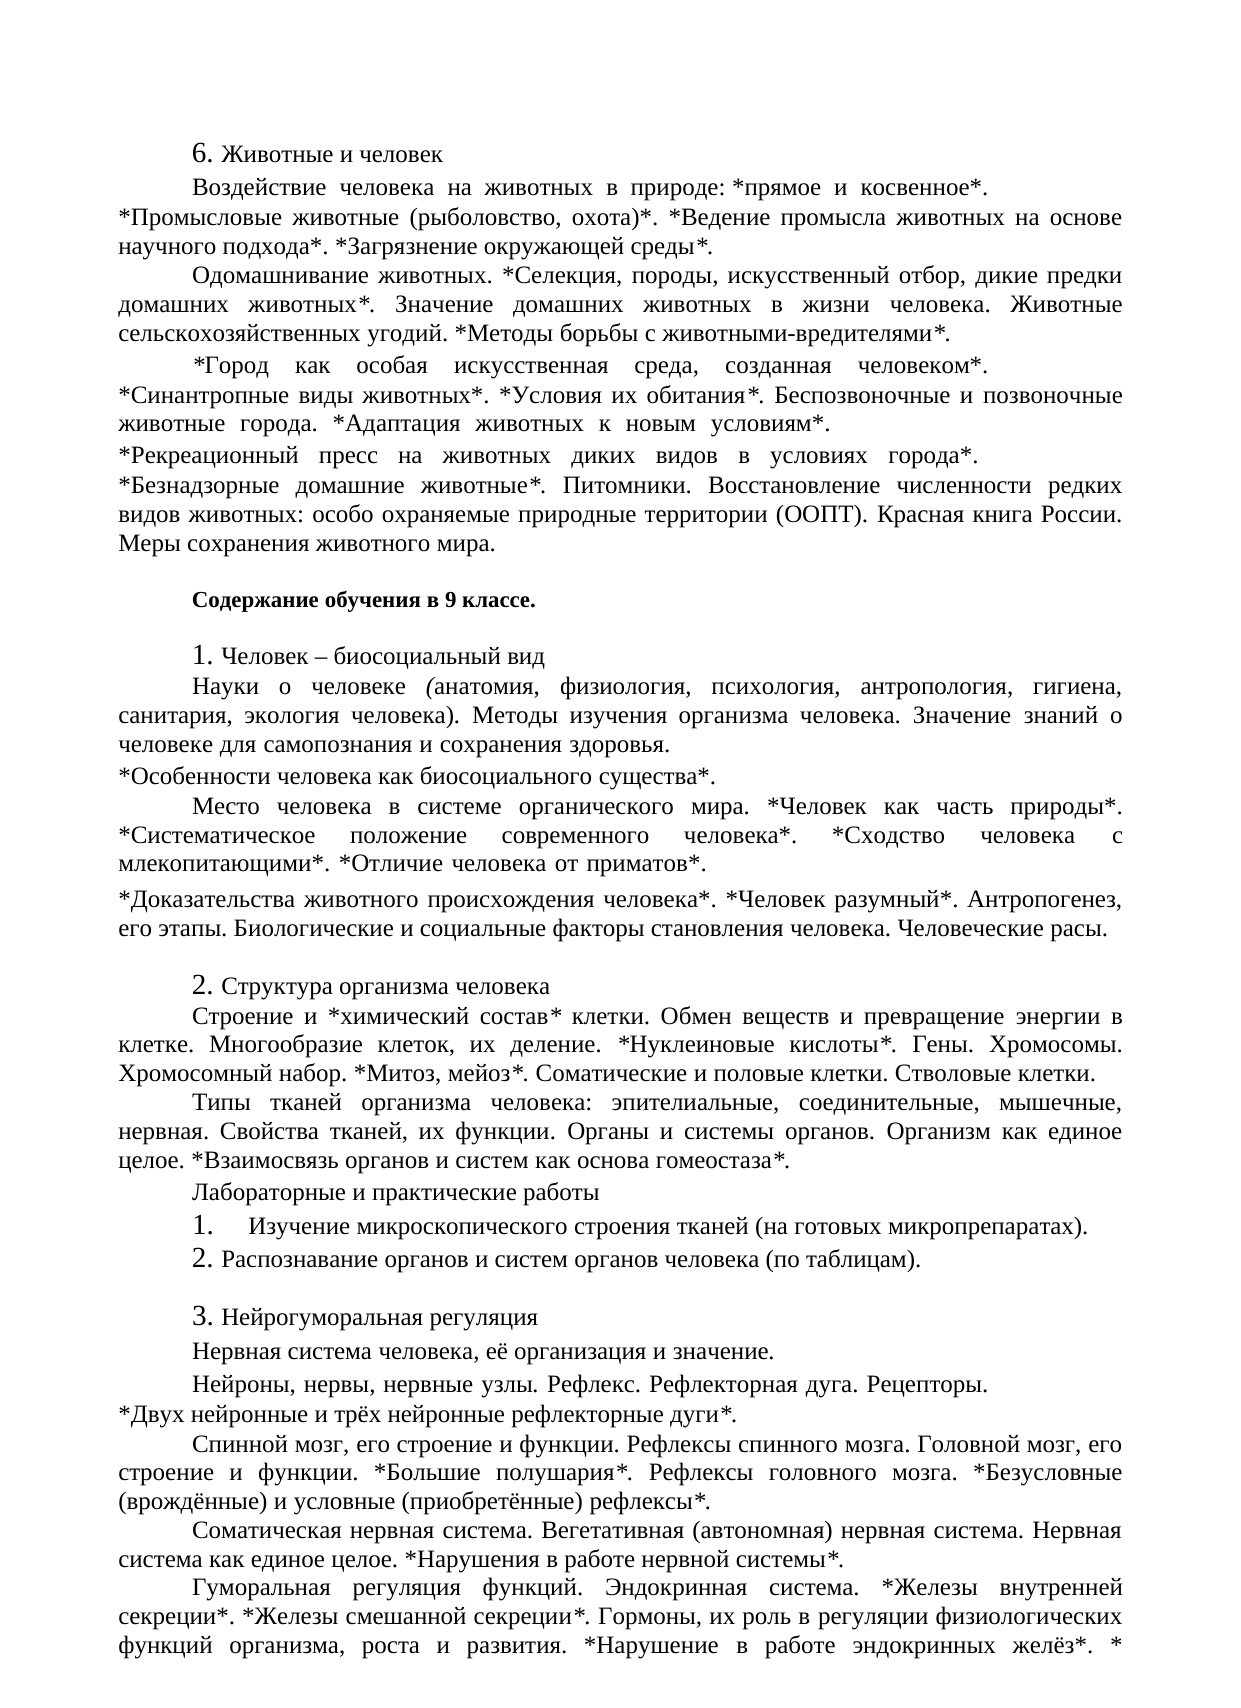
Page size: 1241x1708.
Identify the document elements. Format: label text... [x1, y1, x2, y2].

text Воздействие человека на животных в природе: *прямое и косвенное*. [192, 169, 1165, 202]
text *Город как особая искусственная среда, созданная человеком*. [192, 346, 1165, 380]
text Науки о человеке (анатомия, физиология, психология, антропология, гигиена, санитария, экология человека). Методы изучения организма человека. Значение знаний о человеке для самопознания и сохранения здоровья. [118, 671, 1122, 758]
text Нервная система человека, её организация и значение. [192, 1332, 1165, 1366]
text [118, 1572, 1123, 1659]
text *Доказательства животного происхождения человека*. *Человек разумный*. Антропогенез, его этапы. Биологические и социальные факторы становления человека. Человеческие расы. [118, 884, 1122, 942]
text Соматическая нервная система. Вегетативная (автономная) нервная система. Нервная система как единое целое. *Нарушения в работе нервной системы*. [118, 1515, 1122, 1572]
list Нейрогуморальная регуляция [192, 1299, 1165, 1332]
list Структура организма человека [192, 967, 1165, 1001]
text Лабораторные и практические работы [192, 1173, 1165, 1207]
text *Безнадзорные домашние животные*. Питомники. Восстановление численности редких видов животных: особо охраняемые природные территории (ООПТ). Красная книга России. Меры сохранения животного мира. [118, 470, 1122, 556]
text *Рекреационный пресс на животных диких видов в условиях города*. [118, 437, 1165, 470]
text *Особенности человека как биосоциального существа*. [118, 758, 1165, 791]
list Распознавание органов и систем органов человека (по таблицам). [192, 1241, 1165, 1274]
list Человек – биосоциальный вид [192, 638, 1165, 671]
text *Синантропные виды животных*. *Условия их обитания*. Беспозвоночные и позвоночные животные города. *Адаптация животных к новым условиям*. [118, 380, 1123, 437]
text Типы тканей организма человека: эпителиальные, соединительные, мышечные, нервная. Свойства тканей, их функции. Органы и системы органов. Организм как единое целое. *Взаимосвязь органов и систем как основа гомеостаза*. [118, 1087, 1122, 1173]
text *Двух нейронные и трёх нейронные рефлекторные дуги*. [118, 1399, 1165, 1428]
list Изучение микроскопического строения тканей (на готовых микропрепаратах). [118, 1207, 1122, 1241]
text *Промысловые животные (рыболовство, охота)*. *Ведение промысла животных на основе научного подхода*. *Загрязнение окружающей среды*. [118, 202, 1122, 260]
list Животные и человек [192, 135, 1165, 169]
text Спинной мозг, его строение и функции. Рефлексы спинного мозга. Головной мозг, его строение и функции. *Большие полушария*. Рефлексы головного мозга. *Безусловные (врождённые) и условные (приобретённые) рефлексы*. [118, 1429, 1123, 1515]
list Содержание обучения в 9 классе. [192, 586, 1165, 613]
text Строение и *химический состав* клетки. Обмен веществ и превращение энергии в клетке. Многообразие клеток, их деление. *Нуклеиновые кислоты*. Гены. Хромосомы. Хромосомный набор. *Митоз, мейоз*. Соматические и половые клетки. Стволовые клетки. [118, 1001, 1123, 1087]
text Место человека в системе органического мира. *Человек как часть природы*. *Систематическое положение современного человека*. *Сходство человека с млекопитающими*. *Отличие человека от приматов*. [118, 791, 1123, 877]
text Нейроны, нервы, нервные узлы. Рефлекс. Рефлекторная дуга. Рецепторы. [192, 1366, 1165, 1399]
text Одомашнивание животных. *Селекция, породы, искусственный отбор, дикие предки домашних животных*. Значение домашних животных в жизни человека. Животные сельскохозяйственных угодий. *Методы борьбы с животными-вредителями*. [118, 260, 1122, 346]
